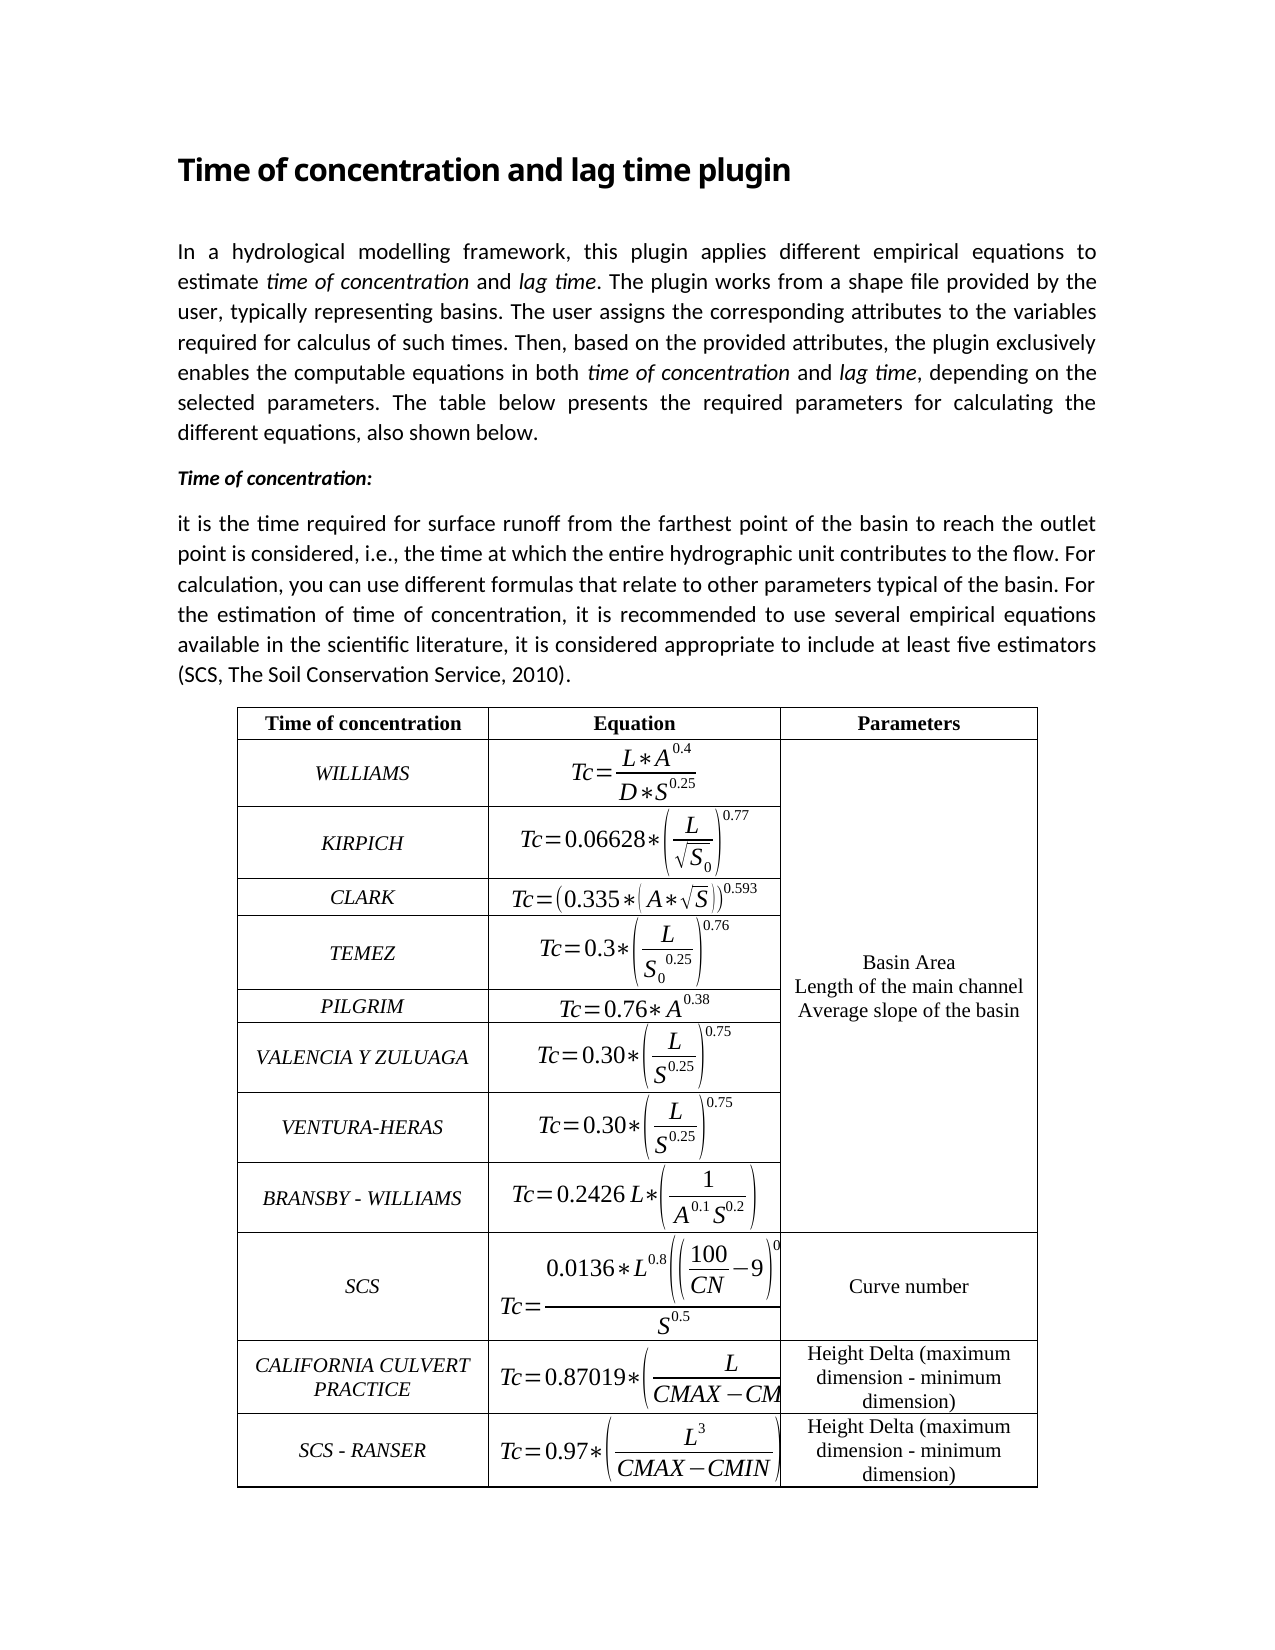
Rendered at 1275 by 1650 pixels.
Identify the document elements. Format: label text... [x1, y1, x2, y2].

table_cell BRANSBY - WILLIAMS [238, 1163, 488, 1232]
table_cell Curve number [781, 1233, 1037, 1340]
table_cell [489, 807, 780, 878]
table_cell PILGRIM [238, 990, 488, 1022]
table_cell WILLIAMS [238, 740, 488, 806]
table_cell [489, 1414, 780, 1486]
table_cell TEMEZ [238, 916, 488, 989]
table_cell [489, 916, 780, 989]
table_cell SCS - RANSER [238, 1414, 488, 1486]
table_cell [489, 1023, 780, 1092]
table_cell VENTURA-HERAS [238, 1093, 488, 1162]
table_cell [489, 1163, 780, 1232]
table_cell VALENCIA Y ZULUAGA [238, 1023, 488, 1092]
text In a hydrological modelling framework, this plugin applies different empirical equations to estimate time of concentration and lag time. The plugin works from a shape file provided by the user, typically representing basins. The user assigns the corresponding attributes to the variables required for calculus of such times. Then, based on the provided attributes, the plugin exclusively enables the computable equations in both time of concentration and lag time, depending on the selected parameters. The table below presents the required parameters for calculating the different equations, also shown below. [177, 237, 1098, 446]
table_cell [489, 879, 780, 915]
table_cell [489, 1233, 780, 1340]
title Time of concentration and lag time plugin [177, 148, 1098, 190]
table_header Parameters [781, 708, 1037, 738]
table_cell [489, 1341, 780, 1413]
table_cell [489, 1093, 780, 1162]
text Time of concentration: [177, 465, 1098, 491]
table_header Equation [489, 708, 780, 738]
table_cell CLARK [238, 879, 488, 915]
table_cell [489, 740, 780, 806]
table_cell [781, 1341, 1037, 1413]
table_cell Basin Area Length of the main channel Average slope of the basin [781, 740, 1037, 1232]
table_cell CALIFORNIA CULVERT PRACTICE [238, 1341, 488, 1413]
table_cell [781, 1414, 1037, 1486]
text it is the time required for surface runoff from the farthest point of the basin to reach the outlet point is considered, i.e., the time at which the entire hydrographic unit contributes to the flow. For calculation, you can use different formulas that relate to other parameters typical of the basin. For the estimation of time of concentration, it is recommended to use several empirical equations available in the scientific literature, it is considered appropriate to include at least five estimators (SCS, The Soil Conservation Service, 2010). [177, 509, 1098, 688]
table_cell [489, 990, 780, 1022]
table_header Time of concentration [238, 708, 488, 738]
table_cell KIRPICH [238, 807, 488, 878]
table_cell SCS [238, 1233, 488, 1340]
